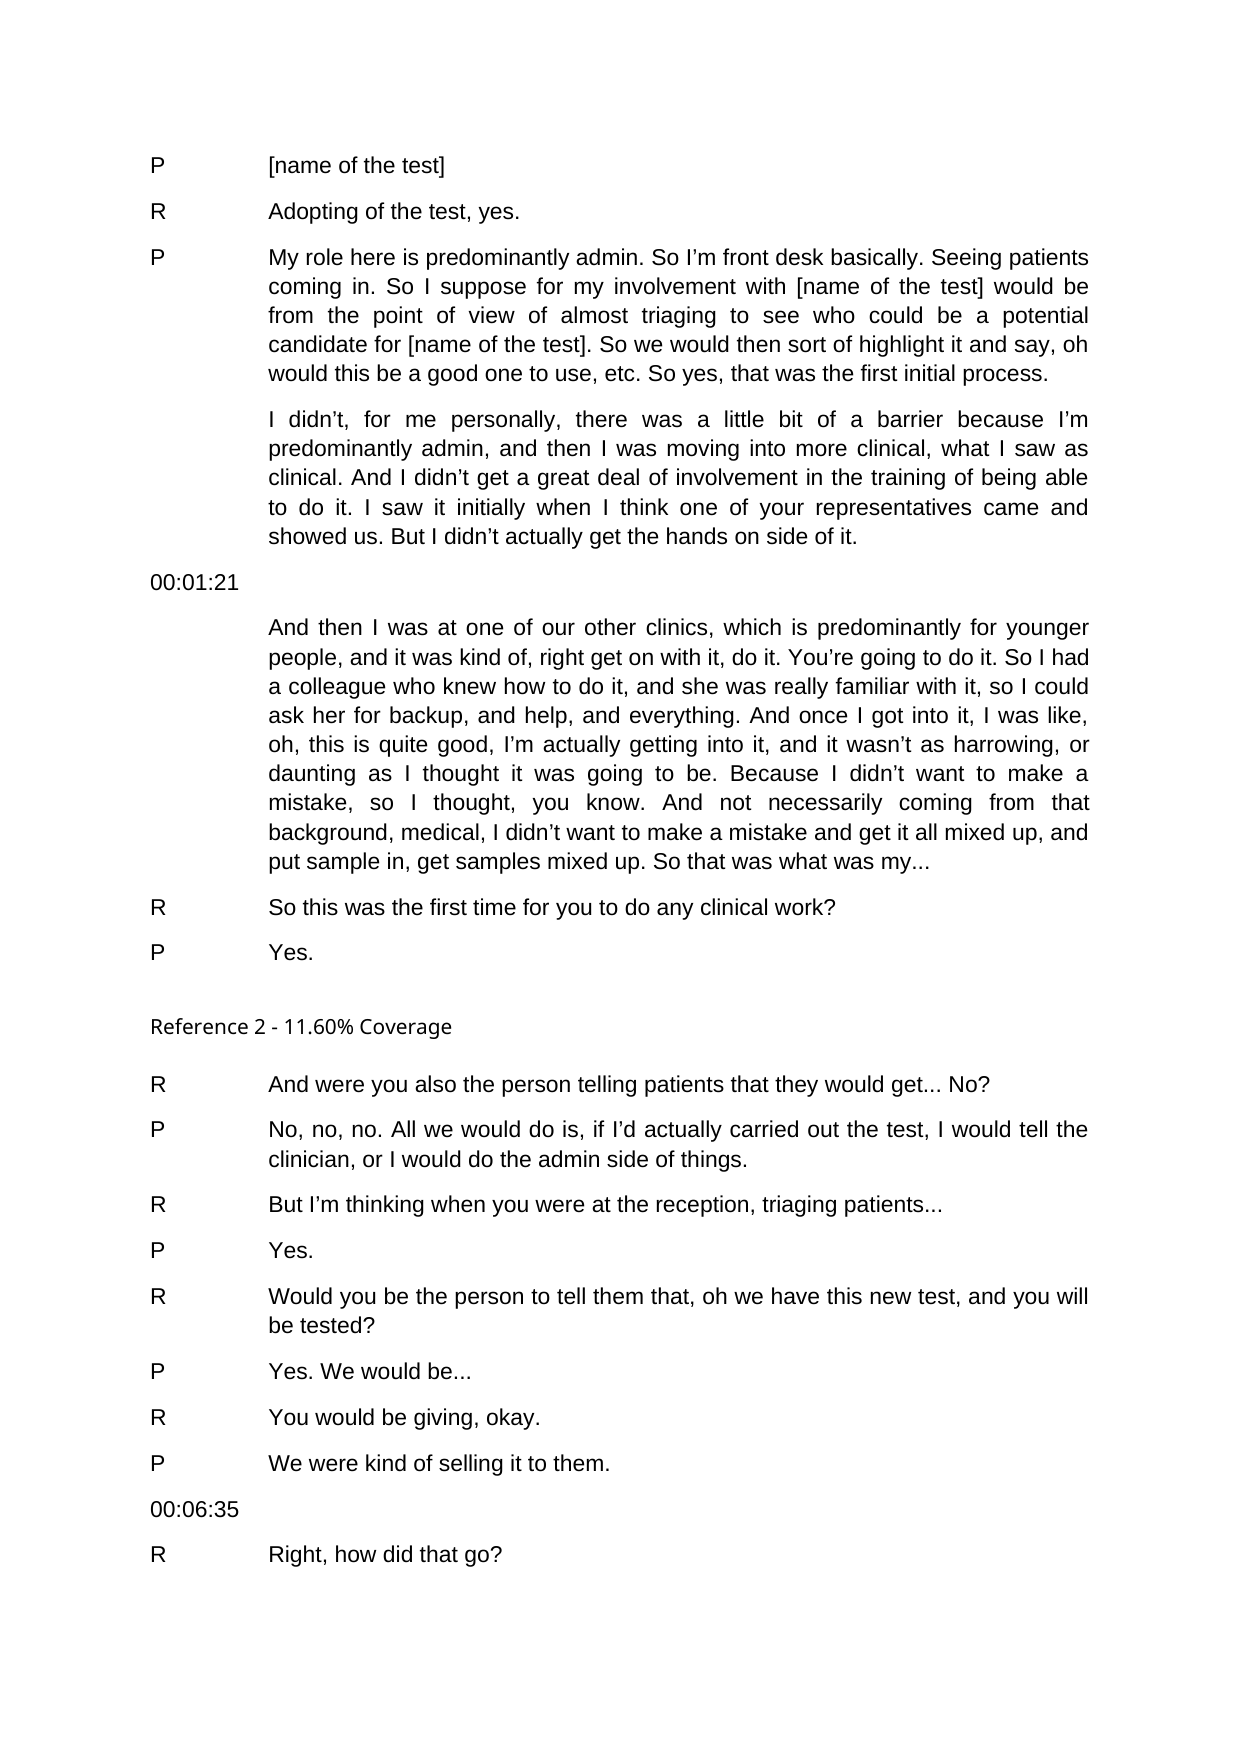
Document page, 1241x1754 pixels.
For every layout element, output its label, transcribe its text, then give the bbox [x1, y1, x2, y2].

text I didn’t, for me personally, there was a little bit of a barrier because I’m predominantly admin, and then I was moving into more clinical, what I saw as clinical. And I didn’t get a great deal of involvement in the training of being able to do it. I saw it initially when I think one of your representatives came and showed us. But I didn’t actually get the hands on side of it. [150, 404, 1090, 550]
text R Right, how did that go? [150, 1539, 1090, 1569]
text P Yes. [150, 937, 1090, 967]
text R You would be giving, okay. [150, 1402, 1090, 1431]
text Reference 2 - 11.60% Coverage [150, 1012, 1090, 1040]
text R So this was the first time for you to do any clinical work? [150, 892, 1090, 921]
text R Adopting of the test, yes. [150, 196, 1090, 225]
text P My role here is predominantly admin. So I’m front desk basically. Seeing patients coming in. So I suppose for my involvement with [name of the test] would be from the point of view of almost triaging to see who could be a potential candidate for [name of the test]. So we would then sort of highlight it and say, oh would this be a good one to use, etc. So yes, that was the first initial process. [150, 242, 1090, 387]
text P No, no, no. All we would do is, if I’d actually carried out the test, I would tell the clinician, or I would do the admin side of things. [150, 1114, 1090, 1173]
text P We were kind of selling it to them. [150, 1448, 1090, 1477]
text R But I’m thinking when you were at the reception, triaging patients... [150, 1189, 1090, 1219]
text R And were you also the person telling patients that they would get... No? [150, 1069, 1090, 1098]
text P [name of the test] [150, 150, 1090, 179]
text P Yes. [150, 1235, 1090, 1264]
text R Would you be the person to tell them that, oh we have this new test, and you will be tested? [150, 1281, 1090, 1339]
text And then I was at one of our other clinics, which is predominantly for younger people, and it was kind of, right get on with it, do it. You’re going to do it. So I had a colleague who knew how to do it, and she was really familiar with it, so I could ask her for backup, and help, and everything. And once I got into it, I was like, oh, this is quite good, I’m actually getting into it, and it wasn’t as harrowing, or daunting as I thought it was going to be. Because I didn’t want to make a mistake, so I thought, you know. And not necessarily coming from that background, medical, I didn’t want to make a mistake and get it all mixed up, and put sample in, get samples mixed up. So that was what was my... [150, 612, 1090, 875]
text 00:06:35 [150, 1494, 1090, 1523]
text 00:01:21 [150, 567, 1090, 596]
text P Yes. We would be... [150, 1356, 1090, 1385]
